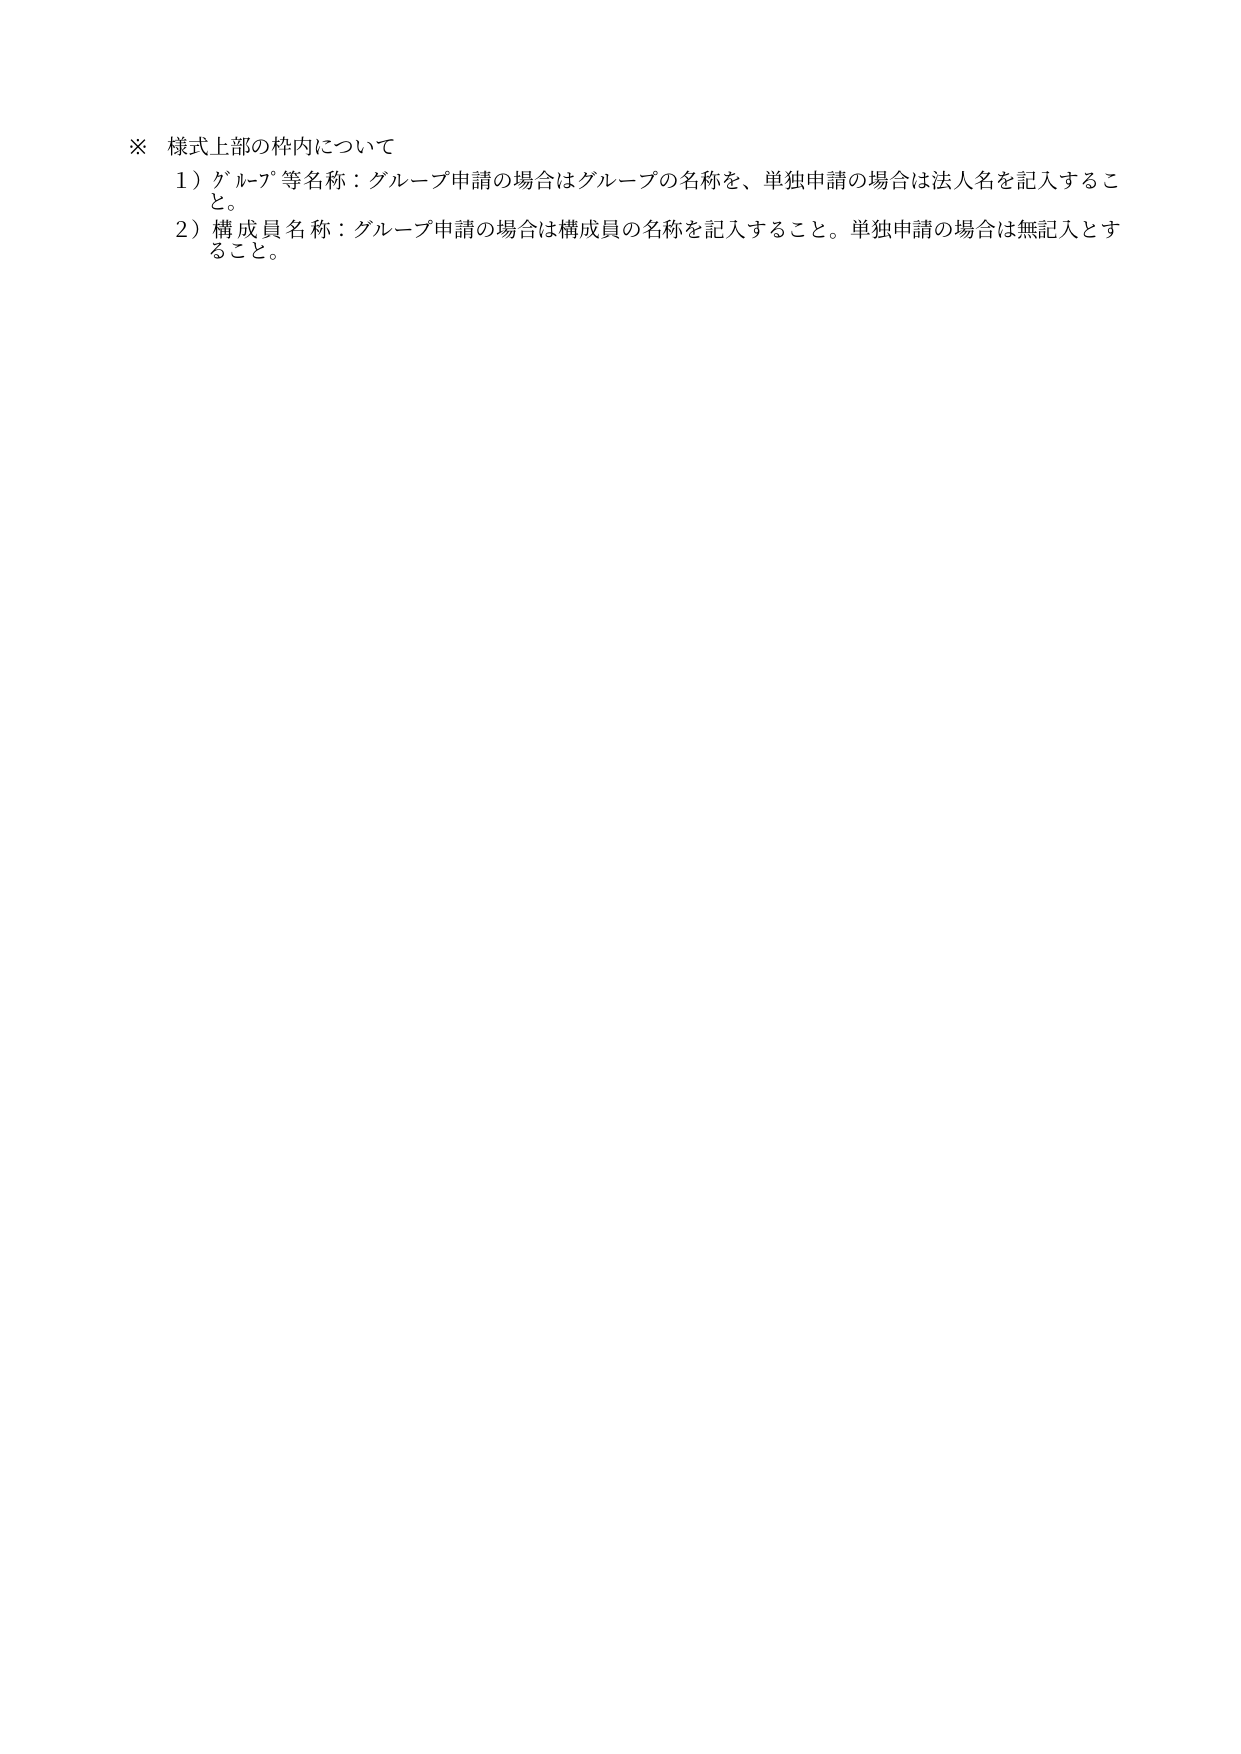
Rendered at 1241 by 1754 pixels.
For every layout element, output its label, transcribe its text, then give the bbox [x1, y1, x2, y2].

text ２）構成員名称：グループ申請の場合は構成員の名称を記入すること。単独申請の場合は無記入とすること。 [129, 221, 1122, 263]
text １）ｸﾞﾙｰﾌﾟ等名称：グループ申請の場合はグループの名称を、単独申請の場合は法人名を記入すること。 [129, 172, 1122, 214]
text ※ 様式上部の枠内について [129, 127, 1122, 164]
